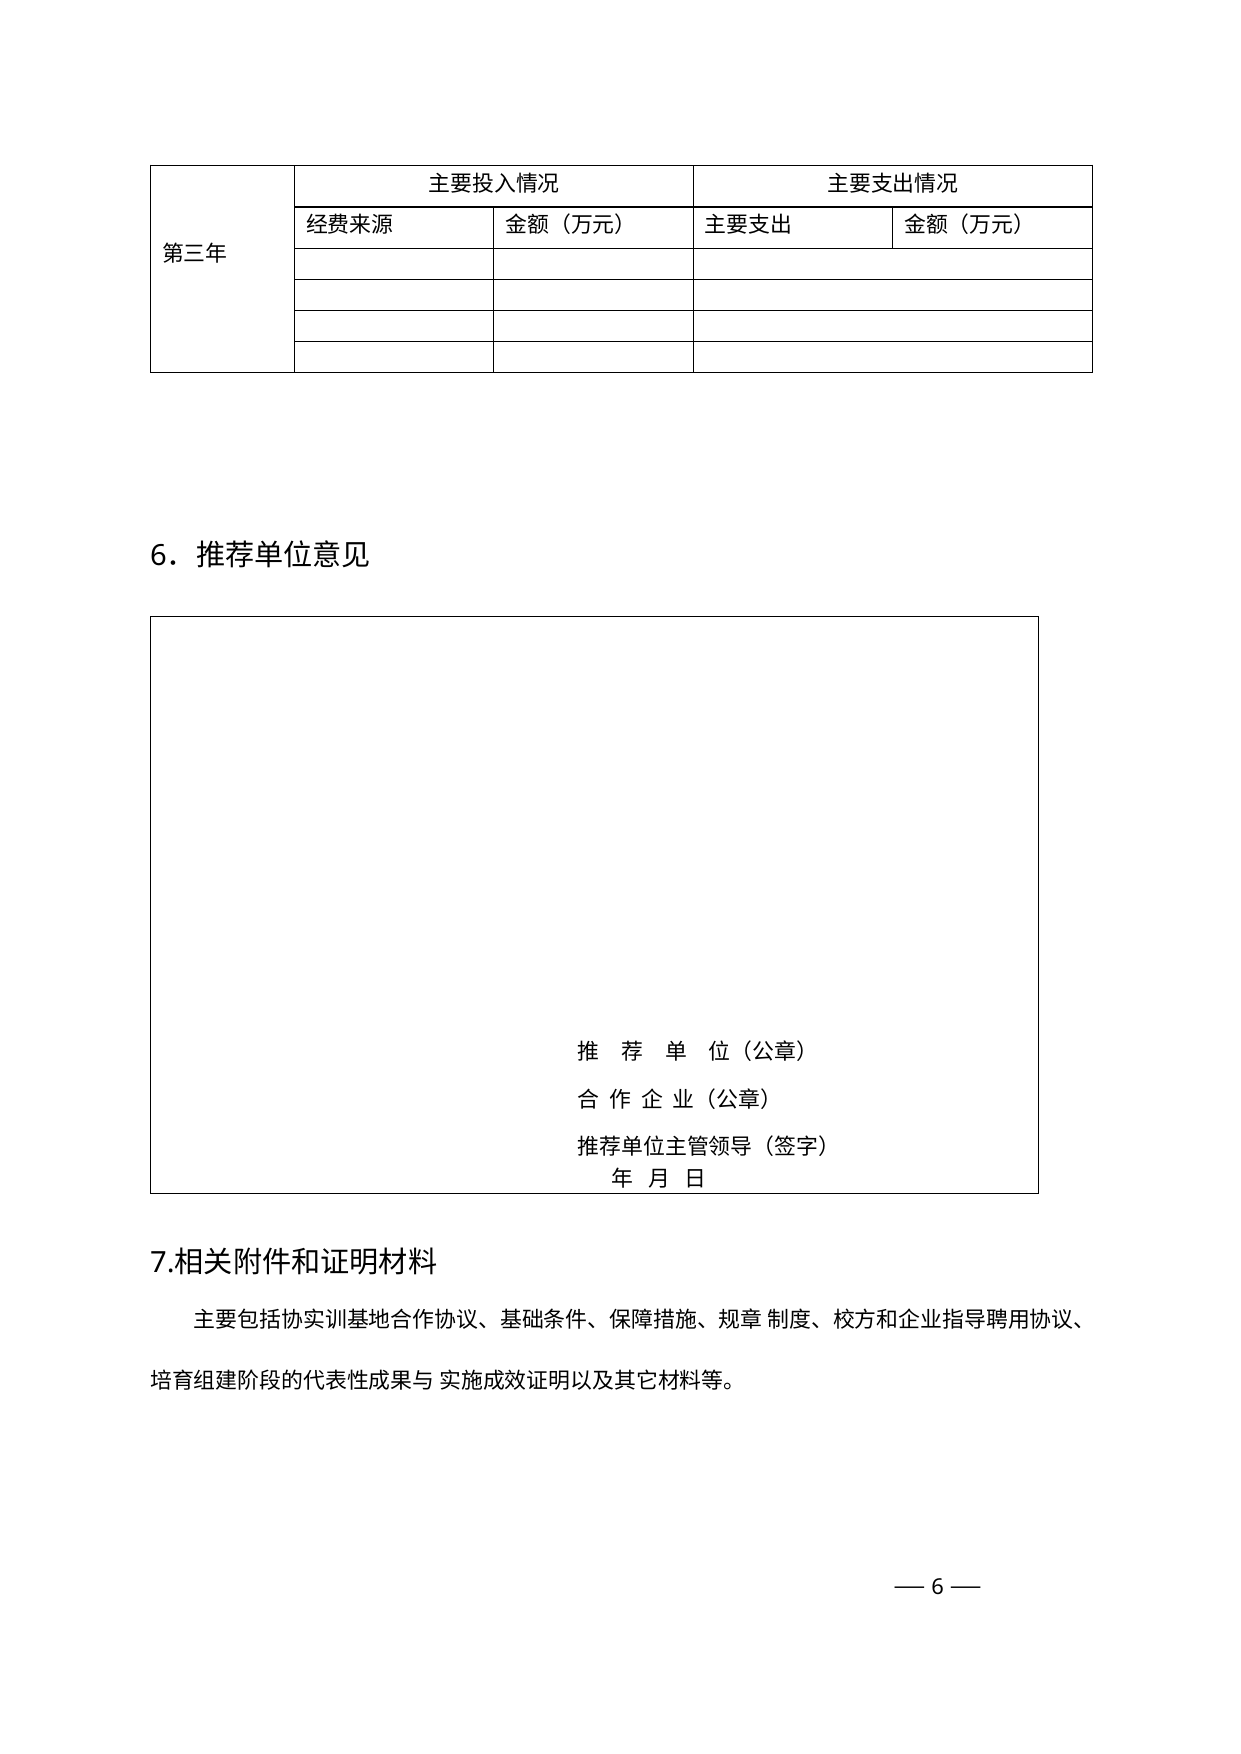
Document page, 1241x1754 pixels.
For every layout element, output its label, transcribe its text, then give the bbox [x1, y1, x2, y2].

text 6．推荐单位意见 [150, 531, 1187, 574]
table_cell 经费来源 [295, 208, 493, 248]
text 主要包括协实训基地合作协议、基础条件、保障措施、规章 制度、校方和企业指导聘用协议、培育组建阶段的代表性成果与 实施成效证明以及其它材料等。 [150, 1302, 1115, 1404]
table_header 推 荐 单 位（公章） 合 作 企 业（公章） 推荐单位主管领导（签字） 年 月 日 [151, 617, 1038, 1193]
table_cell [295, 249, 493, 279]
table_cell [295, 342, 493, 372]
table_cell [494, 280, 693, 310]
table_cell [694, 311, 1092, 341]
table_cell 主要支出 [694, 208, 892, 248]
table_cell 主要支出情况 [694, 166, 1092, 206]
table_cell [694, 280, 1092, 310]
text 7.相关附件和证明材料 [150, 1238, 1115, 1281]
table_cell 第三年 [151, 166, 294, 372]
table_cell [694, 342, 1092, 372]
table_cell [295, 280, 493, 310]
table_cell [295, 311, 493, 341]
table_cell [494, 249, 693, 279]
table_cell [494, 342, 693, 372]
table_cell 主要投入情况 [295, 166, 693, 206]
table_cell 金额（万元） [494, 208, 693, 248]
table_cell [494, 311, 693, 341]
table_cell [694, 249, 1092, 279]
table_cell 金额（万元） [893, 208, 1092, 248]
